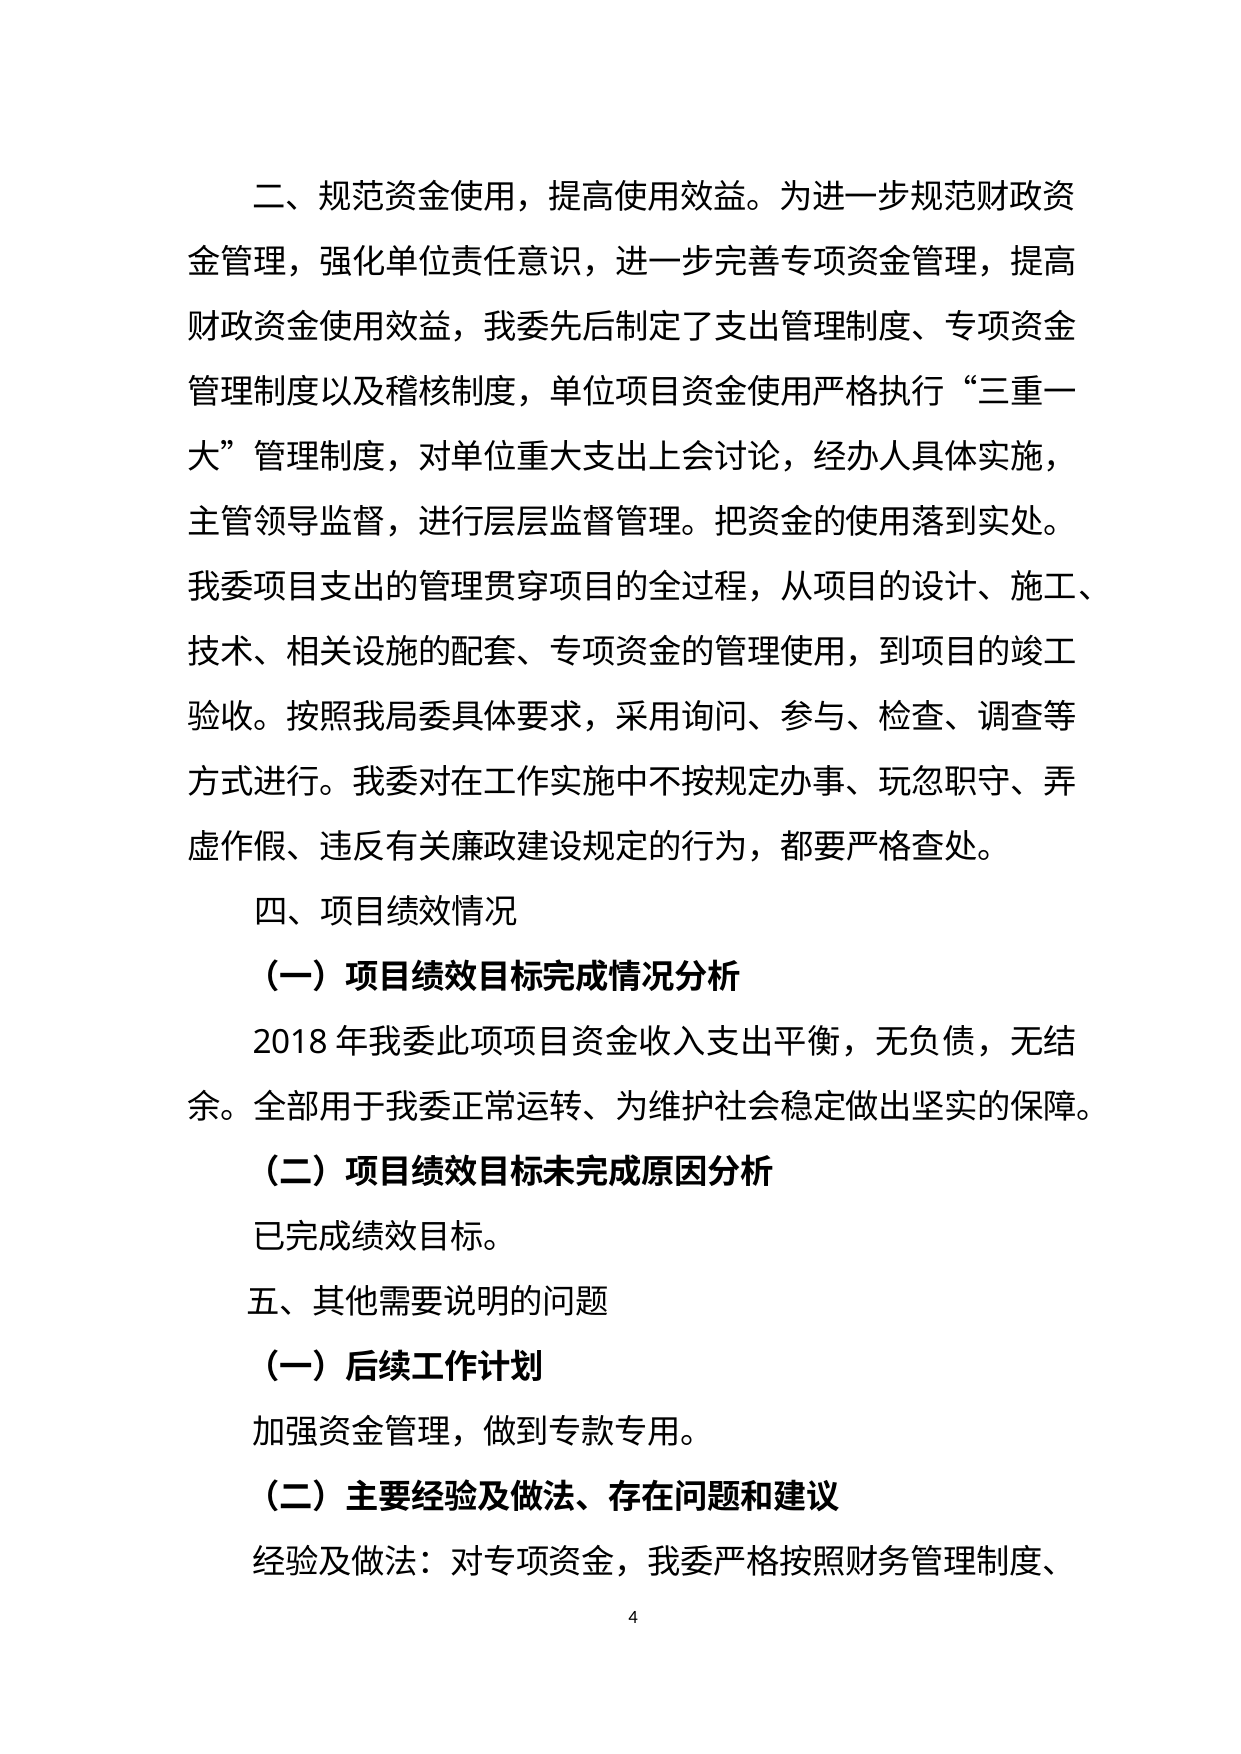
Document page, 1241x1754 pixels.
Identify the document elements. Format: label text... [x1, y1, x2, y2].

text 二、规范资金使用，提高使用效益。为进一步规范财政资金管理，强化单位责任意识，进一步完善专项资金管理，提高财政资金使用效益，我委先后制定了支出管理制度、专项资金管理制度以及稽核制度，单位项目资金使用严格执行“三重一大”管理制度，对单位重大支出上会讨论，经办人具体实施，主管领导监督，进行层层监督管理。把资金的使用落到实处。我委项目支出的管理贯穿项目的全过程，从项目的设计、施工、技术、相关设施的配套、专项资金的管理使用，到项目的竣工验收。按照我局委具体要求，采用询问、参与、检查、调查等方式进行。我委对在工作实施中不按规定办事、玩忽职守、弄虚作假、违反有关廉政建设规定的行为，都要严格查处。 [187, 162, 1078, 877]
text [187, 1527, 1078, 1592]
text 四、项目绩效情况 [187, 877, 1078, 942]
text 五、其他需要说明的问题 [187, 1267, 1078, 1332]
text （二）主要经验及做法、存在问题和建议 [187, 1462, 1078, 1527]
text （一）项目绩效目标完成情况分析 [187, 942, 1078, 1007]
text 加强资金管理，做到专款专用。 [187, 1397, 1078, 1462]
text 已完成绩效目标。 [187, 1202, 1078, 1267]
text （一）后续工作计划 [187, 1332, 1078, 1397]
text 2018年我委此项项目资金收入支出平衡，无负债，无结余。全部用于我委正常运转、为维护社会稳定做出坚实的保障。 [187, 1007, 1078, 1137]
text （二）项目绩效目标未完成原因分析 [187, 1137, 1078, 1202]
